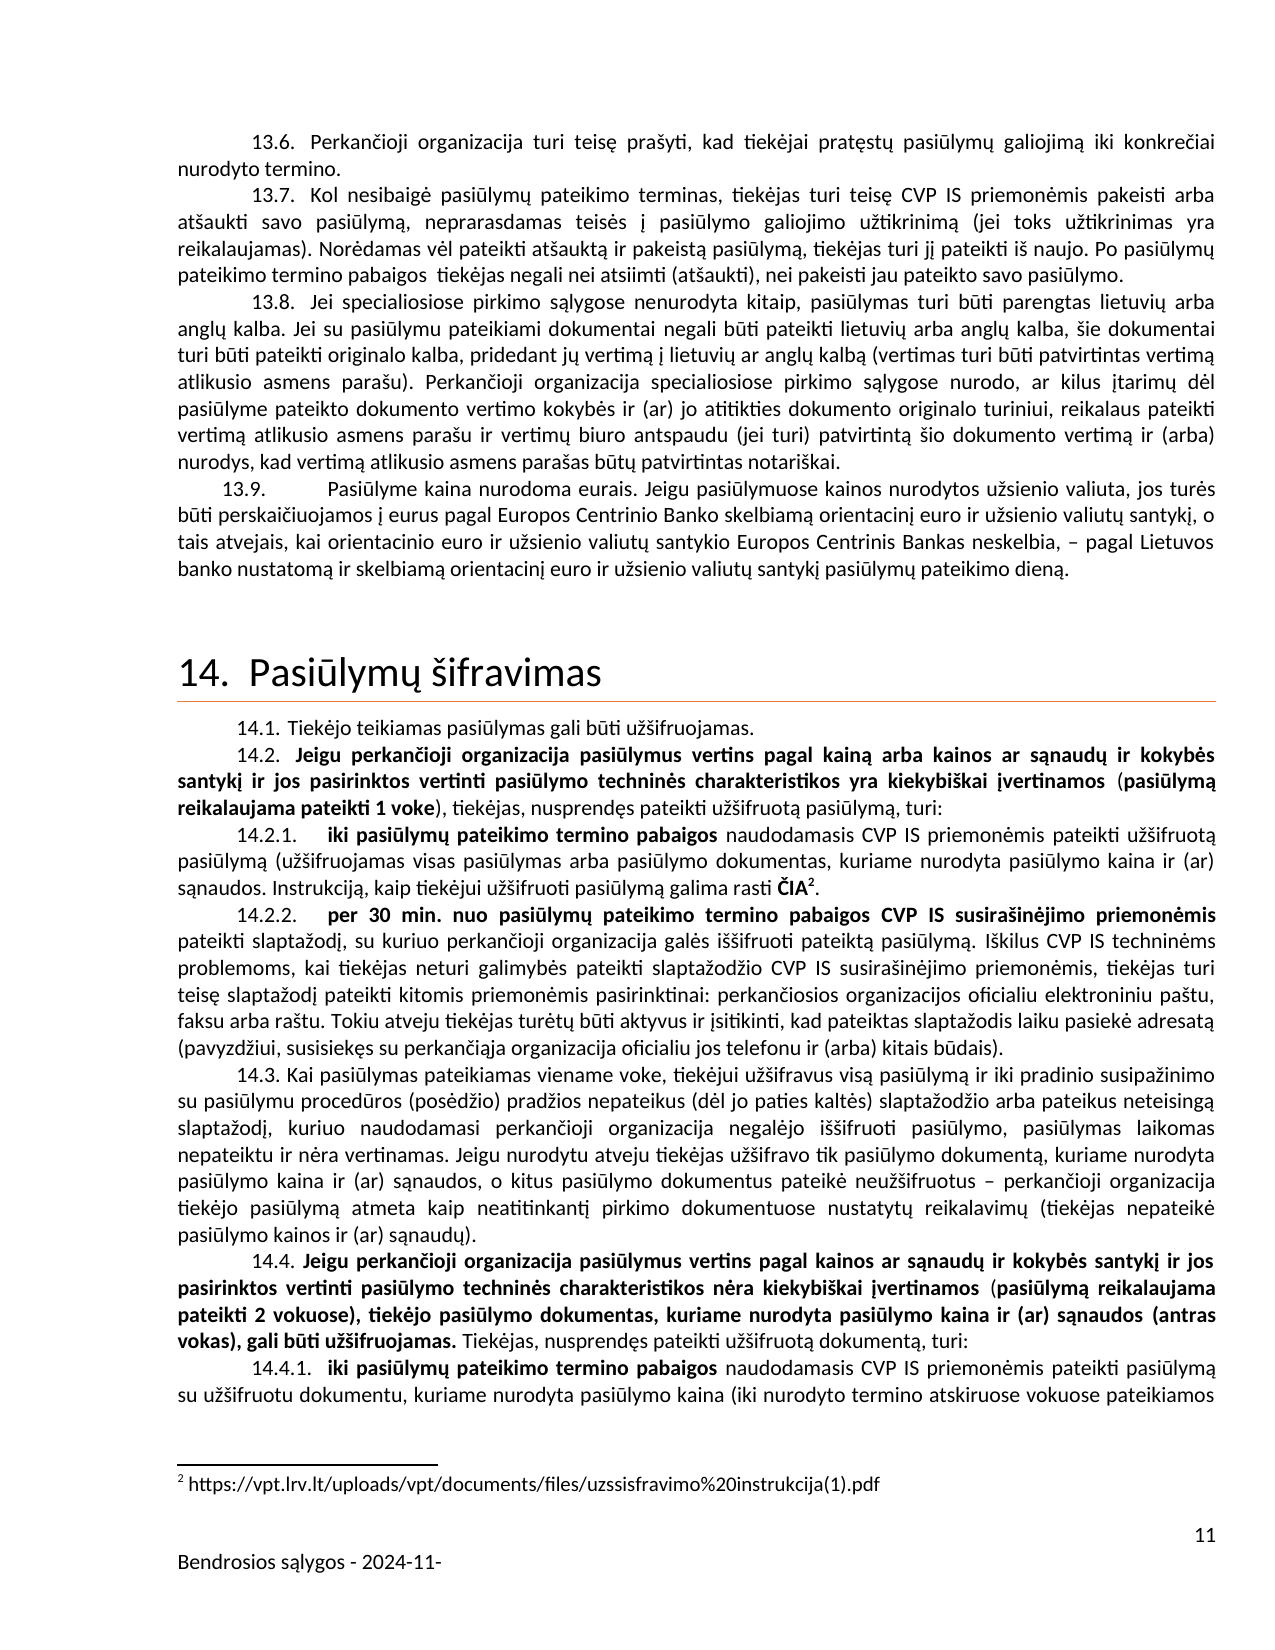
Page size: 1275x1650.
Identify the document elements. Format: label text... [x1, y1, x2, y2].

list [177, 1354, 1216, 1408]
list Kol nesibaigė pasiūlymų pateikimo terminas, tiekėjas turi teisę CVP IS priemonėmis pakeisti arba atšaukti savo pasiūlymą, neprarasdamas teisės į pasiūlymo galiojimo užtikrinimą (jei toks užtikrinimas yra reikalaujamas). Norėdamas vėl pateikti atšauktą ir pakeistą pasiūlymą, tiekėjas turi jį pateikti iš naujo. Po pasiūlymų pateikimo termino pabaigos tiekėjas negali nei atsiimti (atšaukti), nei pakeisti jau pateikto savo pasiūlymo. [177, 182, 1216, 288]
list Tiekėjo teikiamas pasiūlymas gali būti užšifruojamas. [236, 714, 1216, 741]
subtitle 14. Pasiūlymų šifravimas [177, 646, 1216, 701]
text 14.4. Jeigu perkančioji organizacija pasiūlymus vertins pagal kainos ar sąnaudų ir kokybės santykį ir jos pasirinktos vertinti pasiūlymo techninės charakteristikos nėra kiekybiškai įvertinamos (pasiūlymą reikalaujama pateikti 2 vokuose), tiekėjo pasiūlymo dokumentas, kuriame nurodyta pasiūlymo kaina ir (ar) sąnaudos (antras vokas), gali būti užšifruojamas. Tiekėjas, nusprendęs pateikti užšifruotą dokumentą, turi: [177, 1248, 1216, 1354]
list Jei specialiosiose pirkimo sąlygose nenurodyta kitaip, pasiūlymas turi būti parengtas lietuvių arba anglų kalba. Jei su pasiūlymu pateikiami dokumentai negali būti pateikti lietuvių arba anglų kalba, šie dokumentai turi būti pateikti originalo kalba, pridedant jų vertimą į lietuvių ar anglų kalbą (vertimas turi būti patvirtintas vertimą atlikusio asmens parašu). Perkančioji organizacija specialiosiose pirkimo sąlygose nurodo, ar kilus įtarimų dėl pasiūlyme pateikto dokumento vertimo kokybės ir (ar) jo atitikties dokumento originalo turiniui, reikalaus pateikti vertimą atlikusio asmens parašu ir vertimų biuro antspaudu (jei turi) patvirtintą šio dokumento vertimą ir (arba) nurodys, kad vertimą atlikusio asmens parašas būtų patvirtintas notariškai. [177, 288, 1216, 475]
list Perkančioji organizacija turi teisę prašyti, kad tiekėjai pratęstų pasiūlymų galiojimą iki konkrečiai nurodyto termino. [177, 128, 1216, 182]
list per 30 min. nuo pasiūlymų pateikimo termino pabaigos CVP IS susirašinėjimo priemonėmis pateikti slaptažodį, su kuriuo perkančioji organizacija galės iššifruoti pateiktą pasiūlymą. Iškilus CVP IS techninėms problemoms, kai tiekėjas neturi galimybės pateikti slaptažodžio CVP IS susirašinėjimo priemonėmis, tiekėjas turi teisę slaptažodį pateikti kitomis priemonėmis pasirinktinai: perkančiosios organizacijos oficialiu elektroniniu paštu, faksu arba raštu. Tokiu atveju tiekėjas turėtų būti aktyvus ir įsitikinti, kad pateiktas slaptažodis laiku pasiekė adresatą (pavyzdžiui, susisiekęs su perkančiąja organizacija oficialiu jos telefonu ir (arba) kitais būdais). [177, 901, 1216, 1061]
list iki pasiūlymų pateikimo termino pabaigos naudodamasis CVP IS priemonėmis pateikti užšifruotą pasiūlymą (užšifruojamas visas pasiūlymas arba pasiūlymo dokumentas, kuriame nurodyta pasiūlymo kaina ir (ar) sąnaudos. Instrukciją, kaip tiekėjui užšifruoti pasiūlymą galima rasti ČIA. [177, 821, 1216, 901]
list Jeigu perkančioji organizacija pasiūlymus vertins pagal kainą arba kainos ar sąnaudų ir kokybės santykį ir jos pasirinktos vertinti pasiūlymo techninės charakteristikos yra kiekybiškai įvertinamos (pasiūlymą reikalaujama pateikti 1 voke), tiekėjas, nusprendęs pateikti užšifruotą pasiūlymą, turi: [177, 741, 1216, 821]
list Pasiūlyme kaina nurodoma eurais. Jeigu pasiūlymuose kainos nurodytos užsienio valiuta, jos turės būti perskaičiuojamos į eurus pagal Europos Centrinio Banko skelbiamą orientacinį euro ir užsienio valiutų santykį, o tais atvejais, kai orientacinio euro ir užsienio valiutų santykio Europos Centrinis Bankas neskelbia, – pagal Lietuvos banko nustatomą ir skelbiamą orientacinį euro ir užsienio valiutų santykį pasiūlymų pateikimo dieną. [177, 475, 1216, 582]
text 14.3. Kai pasiūlymas pateikiamas viename voke, tiekėjui užšifravus visą pasiūlymą ir iki pradinio susipažinimo su pasiūlymu procedūros (posėdžio) pradžios nepateikus (dėl jo paties kaltės) slaptažodžio arba pateikus neteisingą slaptažodį, kuriuo naudodamasi perkančioji organizacija negalėjo iššifruoti pasiūlymo, pasiūlymas laikomas nepateiktu ir nėra vertinamas. Jeigu nurodytu atveju tiekėjas užšifravo tik pasiūlymo dokumentą, kuriame nurodyta pasiūlymo kaina ir (ar) sąnaudos, o kitus pasiūlymo dokumentus pateikė neužšifruotus – perkančioji organizacija tiekėjo pasiūlymą atmeta kaip neatitinkantį pirkimo dokumentuose nustatytų reikalavimų (tiekėjas nepateikė pasiūlymo kainos ir (ar) sąnaudų). [177, 1061, 1216, 1248]
